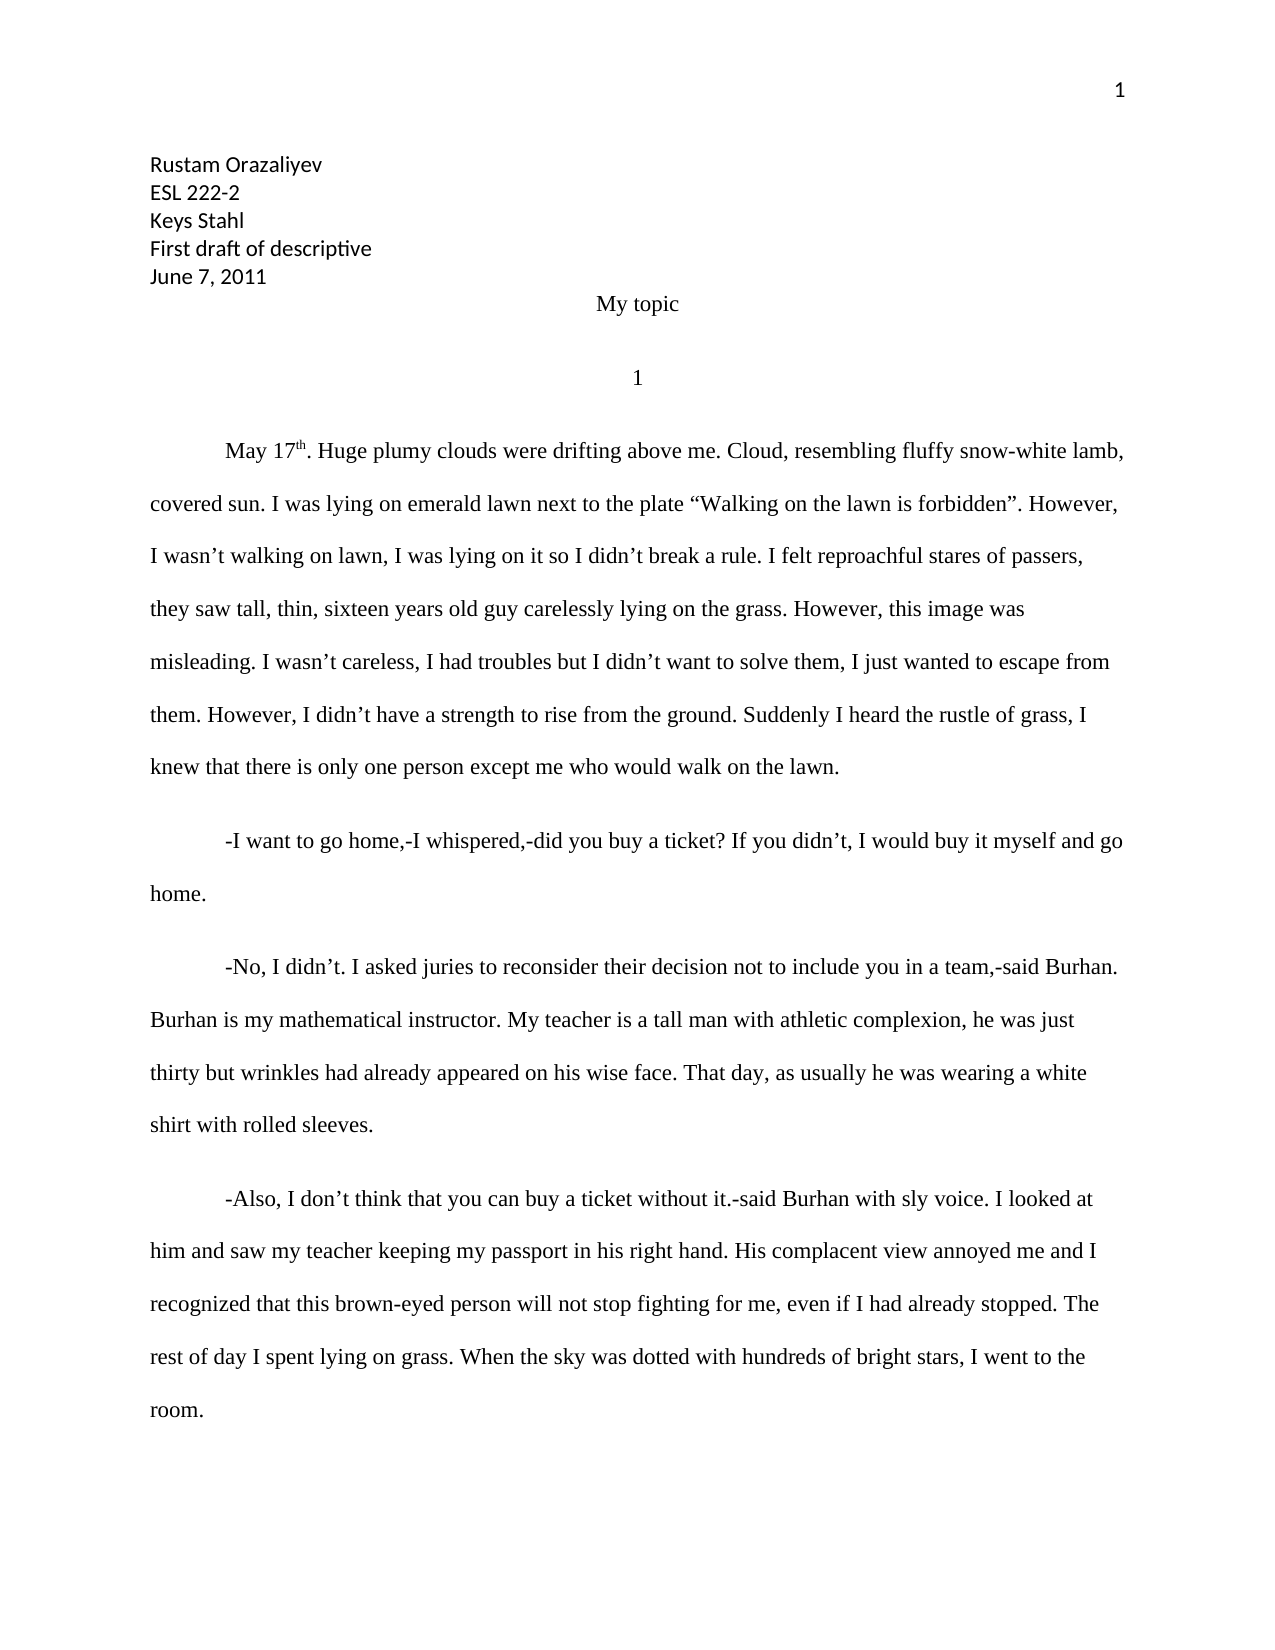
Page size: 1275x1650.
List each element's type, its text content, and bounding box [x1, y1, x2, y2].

text ESL 222-2 [150, 178, 1125, 206]
text My topic [150, 290, 1125, 316]
text May 17th. Huge plumy clouds were drifting above me. Cloud, resembling fluffy snow-white lamb, covered sun. I was lying on emerald lawn next to the plate “Walking on the lawn is forbidden”. However, I wasn’t walking on lawn, I was lying on it so I didn’t break a rule. I felt reproachful stares of passers, they saw tall, thin, sixteen years old guy carelessly lying on the grass. However, this image was misleading. I wasn’t careless, I had troubles but I didn’t want to solve them, I just wanted to escape from them. However, I didn’t have a strength to rise from the ground. Suddenly I heard the rustle of grass, I knew that there is only one person except me who would walk on the lawn. [150, 437, 1125, 780]
text Rustam Orazaliyev [150, 150, 1125, 178]
text -I want to go home,-I whispered,-did you buy a ticket? If you didn’t, I would buy it myself and go home. [150, 827, 1125, 906]
text -No, I didn’t. I asked juries to reconsider their decision not to include you in a team,-said Burhan. Burhan is my mathematical instructor. My teacher is a tall man with athletic complexion, he was just thirty but wrinkles had already appeared on his wise face. That day, as usually he was wearing a white shirt with rolled sleeves. [150, 953, 1125, 1138]
text First draft of descriptive [150, 234, 1125, 262]
text 1 [150, 364, 1125, 390]
text Keys Stahl [150, 206, 1125, 234]
text -Also, I don’t think that you can buy a ticket without it.-said Burhan with sly voice. I looked at him and saw my teacher keeping my passport in his right hand. His complacent view annoyed me and I recognized that this brown-eyed person will not stop fighting for me, even if I had already stopped. The rest of day I spent lying on grass. When the sky was dotted with hundreds of bright stars, I went to the room. [150, 1185, 1125, 1422]
text June 7, 2011 [150, 262, 1125, 290]
